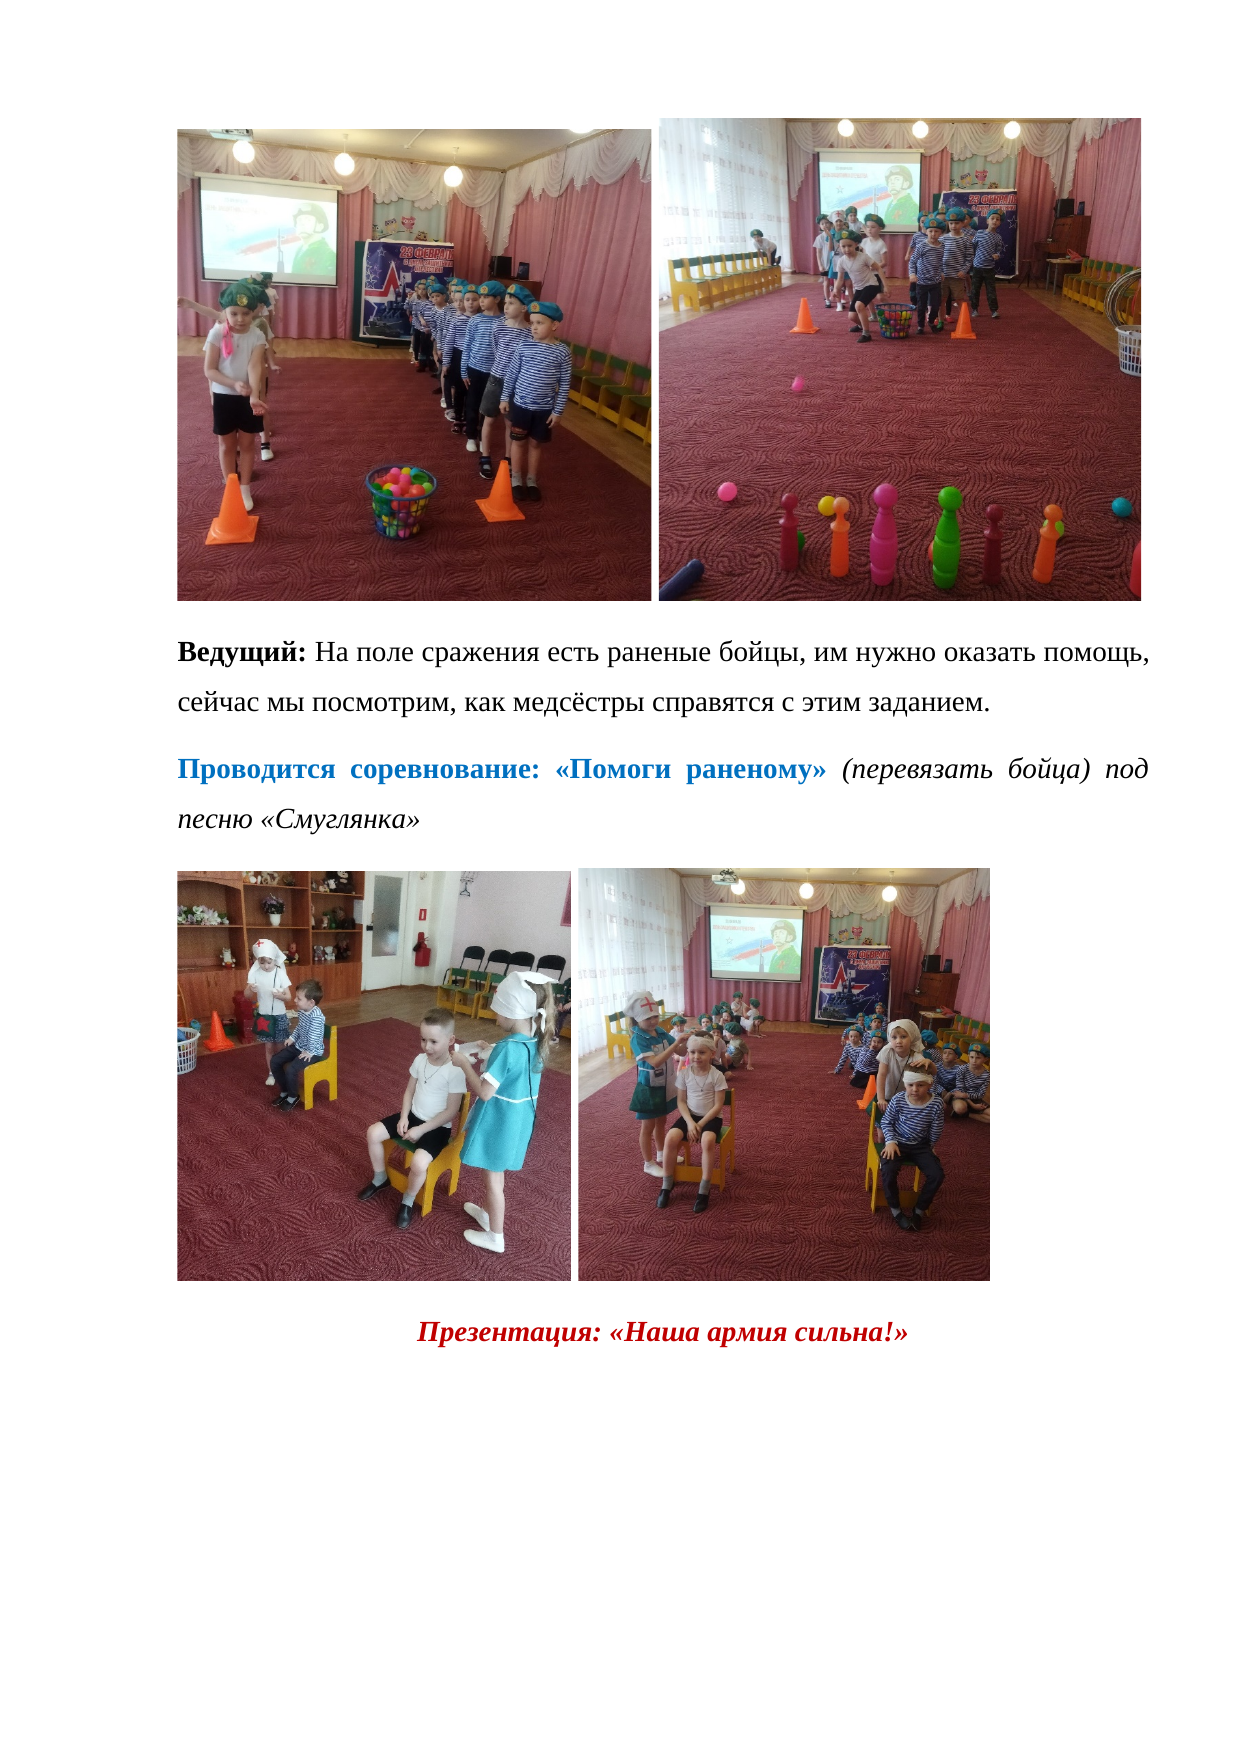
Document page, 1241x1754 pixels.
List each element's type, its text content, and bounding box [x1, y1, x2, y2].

text Ведущий: На поле сражения есть раненые бойцы, им нужно оказать помощь, сейчас мы посмотрим, как медсёстры справятся с этим заданием. [177, 634, 1152, 718]
text Презентация: «Наша армия сильна!» [177, 1314, 1152, 1347]
text Проводится соревнование: «Помоги раненому» (перевязать бойца) под песню «Смуглянка» [177, 751, 1152, 835]
picture [177, 871, 571, 1281]
picture [658, 118, 1142, 601]
picture [578, 868, 990, 1281]
picture [177, 129, 652, 601]
